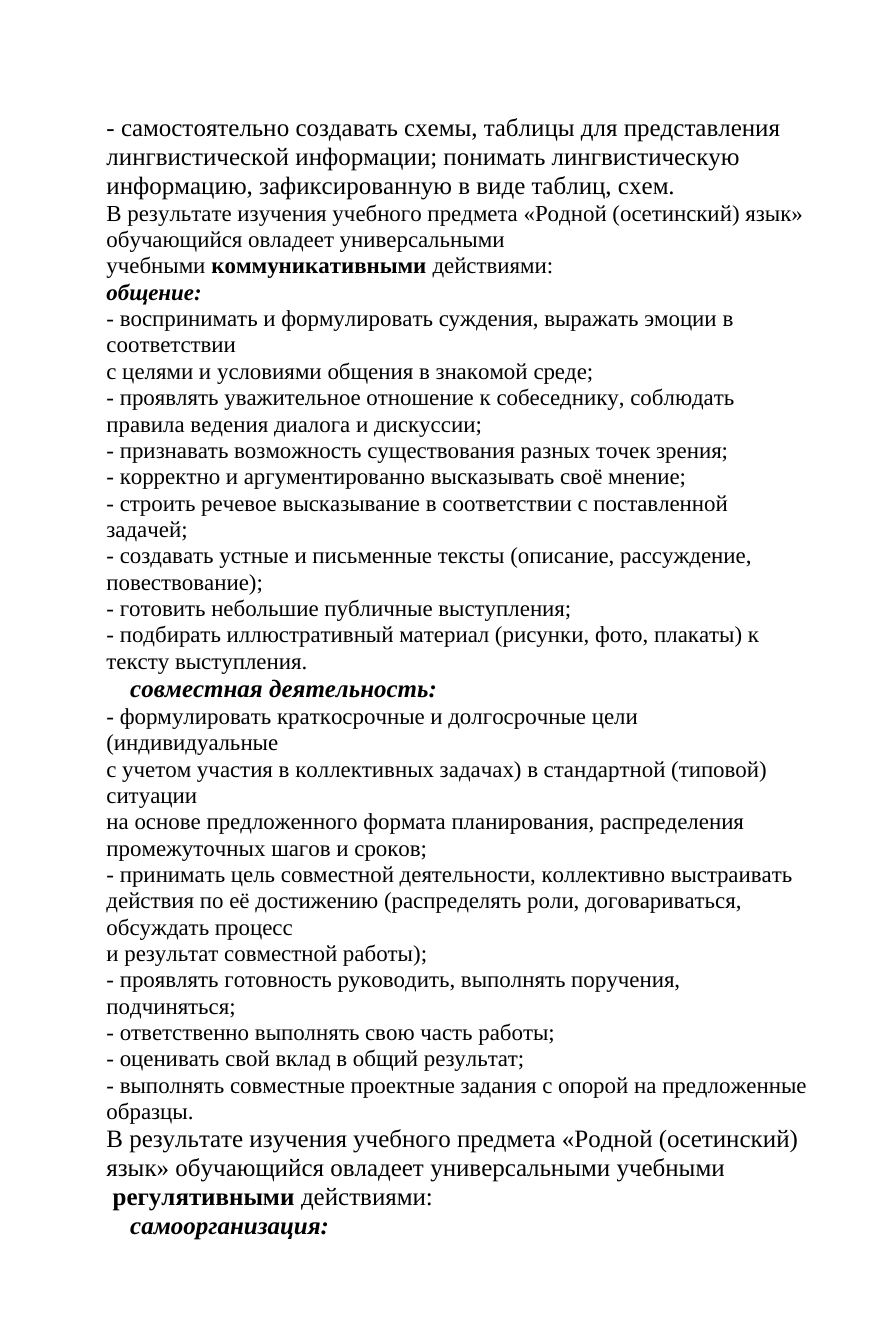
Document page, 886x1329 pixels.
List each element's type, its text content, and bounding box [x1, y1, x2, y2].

text - готовить небольшие публичные выступления; [106, 595, 809, 621]
text - выполнять совместные проектные задания с опорой на предложенные образцы. [106, 1072, 809, 1124]
text - проявлять готовность руководить, выполнять поручения, подчиняться; [106, 966, 809, 1019]
text - проявлять уважительное отношение к собеседнику, соблюдать правила ведения диалога и дискуссии; [106, 384, 809, 437]
text - признавать возможность существования разных точек зрения; [106, 437, 809, 463]
text - воспринимать и формулировать суждения, выражать эмоции в соответствии с целями и условиями общения в знакомой среде; [106, 305, 809, 384]
text общение: [106, 279, 809, 305]
text В результате изучения учебного предмета «Родной (осетинский) язык» обучающийся овладеет универсальными учебными коммуникативными действиями: [106, 200, 809, 279]
text В результате изучения учебного предмета «Родной (осетинский) язык» обучающийся овладеет универсальными учебными [106, 1124, 809, 1182]
text - самостоятельно создавать схемы, таблицы для представления лингвистической информации; понимать лингвистическую информацию, зафиксированную в виде таблиц, схем. [106, 113, 809, 200]
text - строить речевое высказывание в соответствии с поставленной задачей; [106, 490, 809, 542]
text - формулировать краткосрочные и долгосрочные цели (индивидуальные с учетом участия в коллективных задачах) в стандартной (типовой) ситуации на основе предложенного формата планирования, распределения промежуточных шагов и сроков; [106, 703, 809, 861]
text совместная деятельность: [106, 674, 809, 703]
text - подбирать иллюстративный материал (рисунки, фото, плакаты) к тексту выступления. [106, 621, 809, 674]
text регулятивными действиями: [106, 1182, 809, 1211]
text самоорганизация: [106, 1211, 809, 1239]
text - ответственно выполнять свою часть работы; [106, 1019, 809, 1046]
text - создавать устные и письменные тексты (описание, рассуждение, повествование); [106, 542, 809, 595]
text - корректно и аргументированно высказывать своё мнение; [106, 463, 809, 490]
text - принимать цель совместной деятельности, коллективно выстраивать действия по её достижению (распределять роли, договариваться, обсуждать процесс и результат совместной работы); [106, 861, 809, 966]
text - оценивать свой вклад в общий результат; [106, 1046, 809, 1072]
